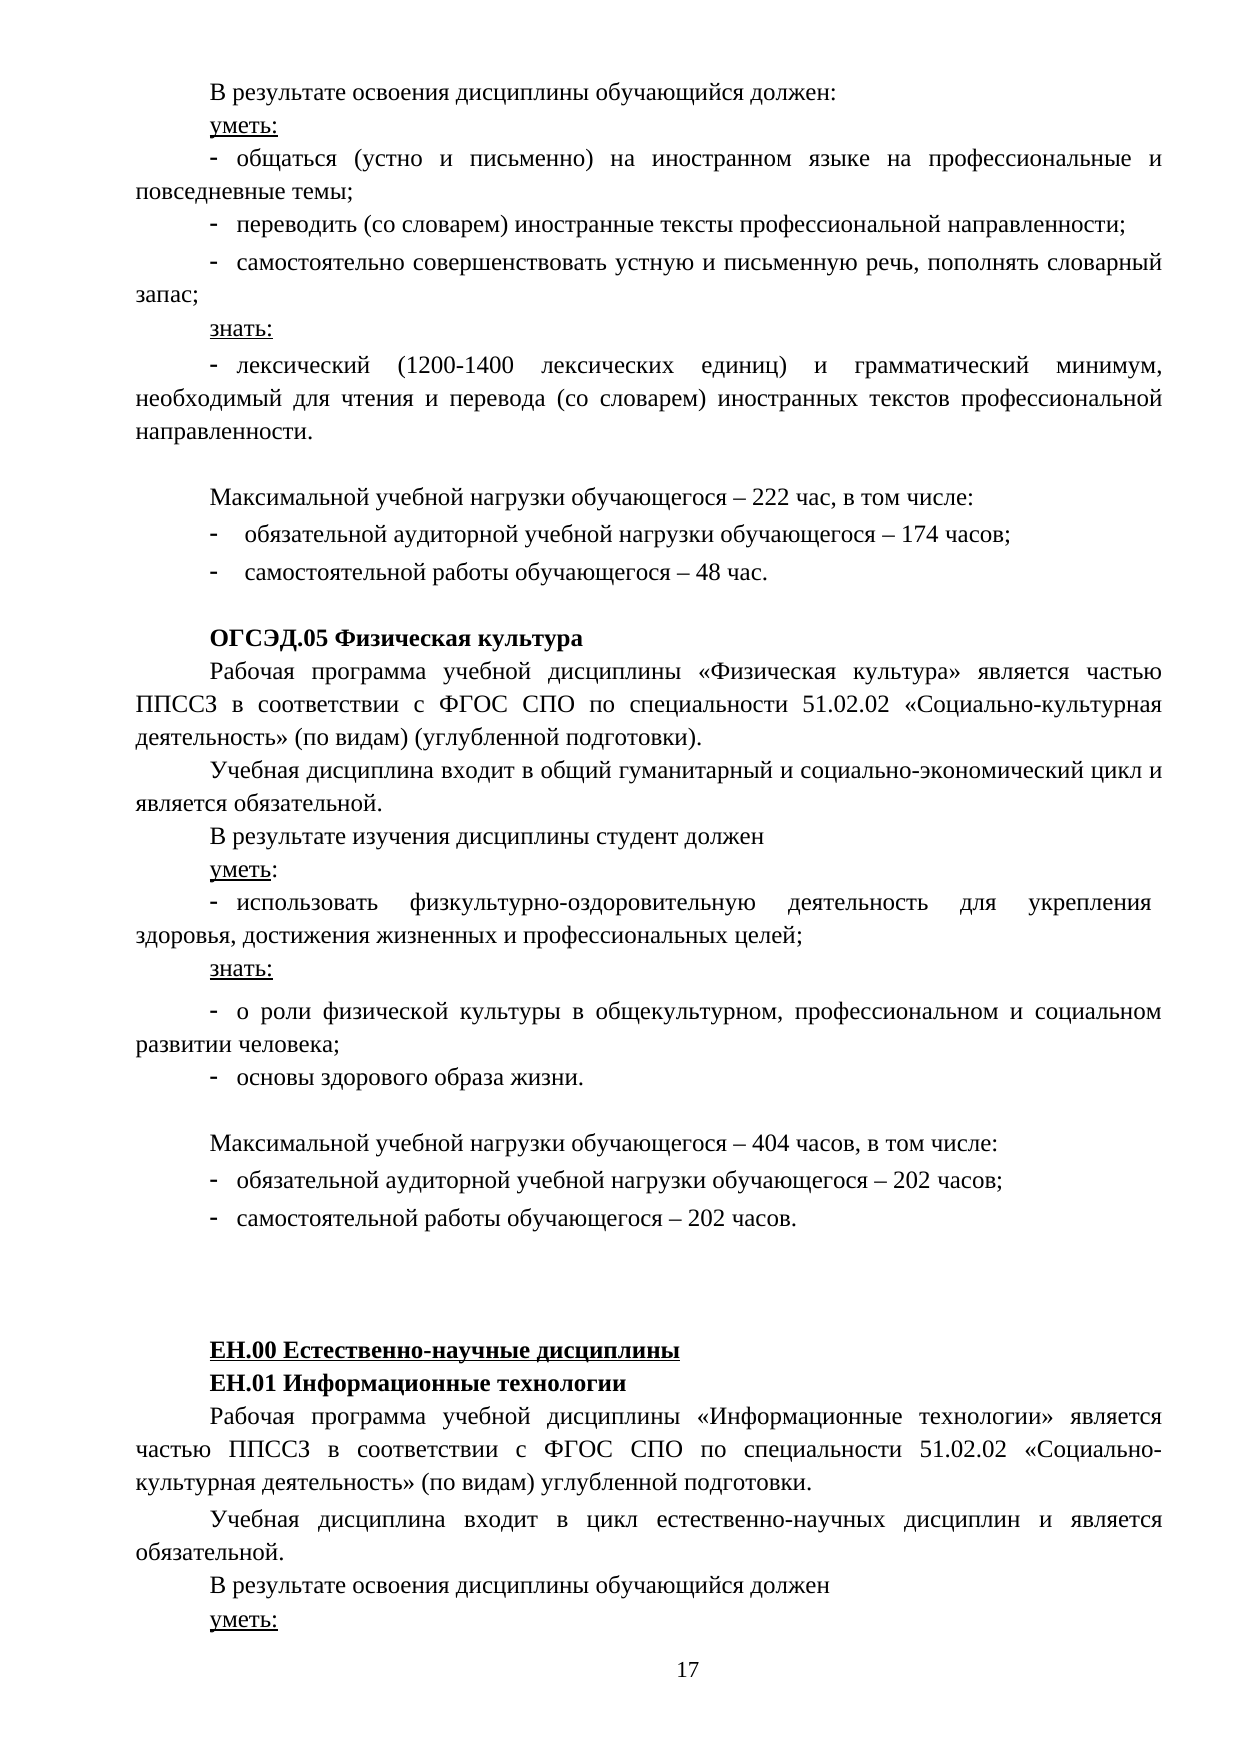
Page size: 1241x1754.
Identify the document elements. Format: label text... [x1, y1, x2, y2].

list самостоятельно совершенствовать устную и письменную речь, пополнять словарный запас; [135, 247, 1163, 308]
text В результате освоения дисциплины обучающийся должен [135, 1571, 1163, 1599]
text ЕН.00 Естественно-научные дисциплины [135, 1335, 1163, 1364]
text ОГСЭД.05 Физическая культура [135, 623, 1163, 652]
list лексический (1200-1400 лексических единиц) и грамматический минимум, необходимый для чтения и перевода (со словарем) иностранных текстов профессиональной направленности. [135, 350, 1163, 445]
list использовать физкультурно-оздоровительную деятельность для укрепления здоровья, достижения жизненных и профессиональных целей; [135, 887, 1163, 949]
text знать: [135, 313, 1163, 342]
list обязательной аудиторной учебной нагрузки обучающегося – 202 часов; [135, 1166, 1163, 1194]
list обязательной аудиторной учебной нагрузки обучающегося – 174 часов; [135, 519, 1163, 548]
list о роли физической культуры в общекультурном, профессиональном и социальном развитии человека; [135, 996, 1163, 1058]
text уметь: [135, 110, 1163, 139]
text В результате освоения дисциплины обучающийся должен: [135, 77, 1163, 106]
text Рабочая программа учебной дисциплины «Информационные технологии» является частью ППССЗ в соответствии с ФГОС СПО по специальности 51.02.02 «Социально-культурная деятельность» (по видам) углубленной подготовки. [135, 1401, 1163, 1496]
list основы здорового образа жизни. [135, 1062, 1163, 1091]
list общаться (устно и письменно) на иностранном языке на профессиональные и повседневные темы; [135, 143, 1163, 205]
text Максимальной учебной нагрузки обучающегося – 404 часов, в том числе: [135, 1128, 1163, 1157]
text Учебная дисциплина входит в общий гуманитарный и социально-экономический цикл и является обязательной. [135, 755, 1163, 817]
list переводить (со словарем) иностранные тексты профессиональной направленности; [135, 209, 1163, 238]
list самостоятельной работы обучающегося – 48 час. [135, 557, 1163, 586]
text уметь: [135, 1604, 1163, 1633]
text В результате изучения дисциплины студент должен [135, 821, 1163, 850]
text ЕН.01 Информационные технологии [135, 1368, 1163, 1397]
text уметь: [135, 854, 1163, 883]
text Учебная дисциплина входит в цикл естественно-научных дисциплин и является обязательной. [135, 1504, 1163, 1566]
text знать: [135, 953, 1163, 982]
text Рабочая программа учебной дисциплины «Физическая культура» является частью ППССЗ в соответствии с ФГОС СПО по специальности 51.02.02 «Социально-культурная деятельность» (по видам) (углубленной подготовки). [135, 656, 1163, 751]
list самостоятельной работы обучающегося – 202 часов. [135, 1203, 1163, 1232]
text Максимальной учебной нагрузки обучающегося – 222 час, в том числе: [135, 482, 1163, 511]
